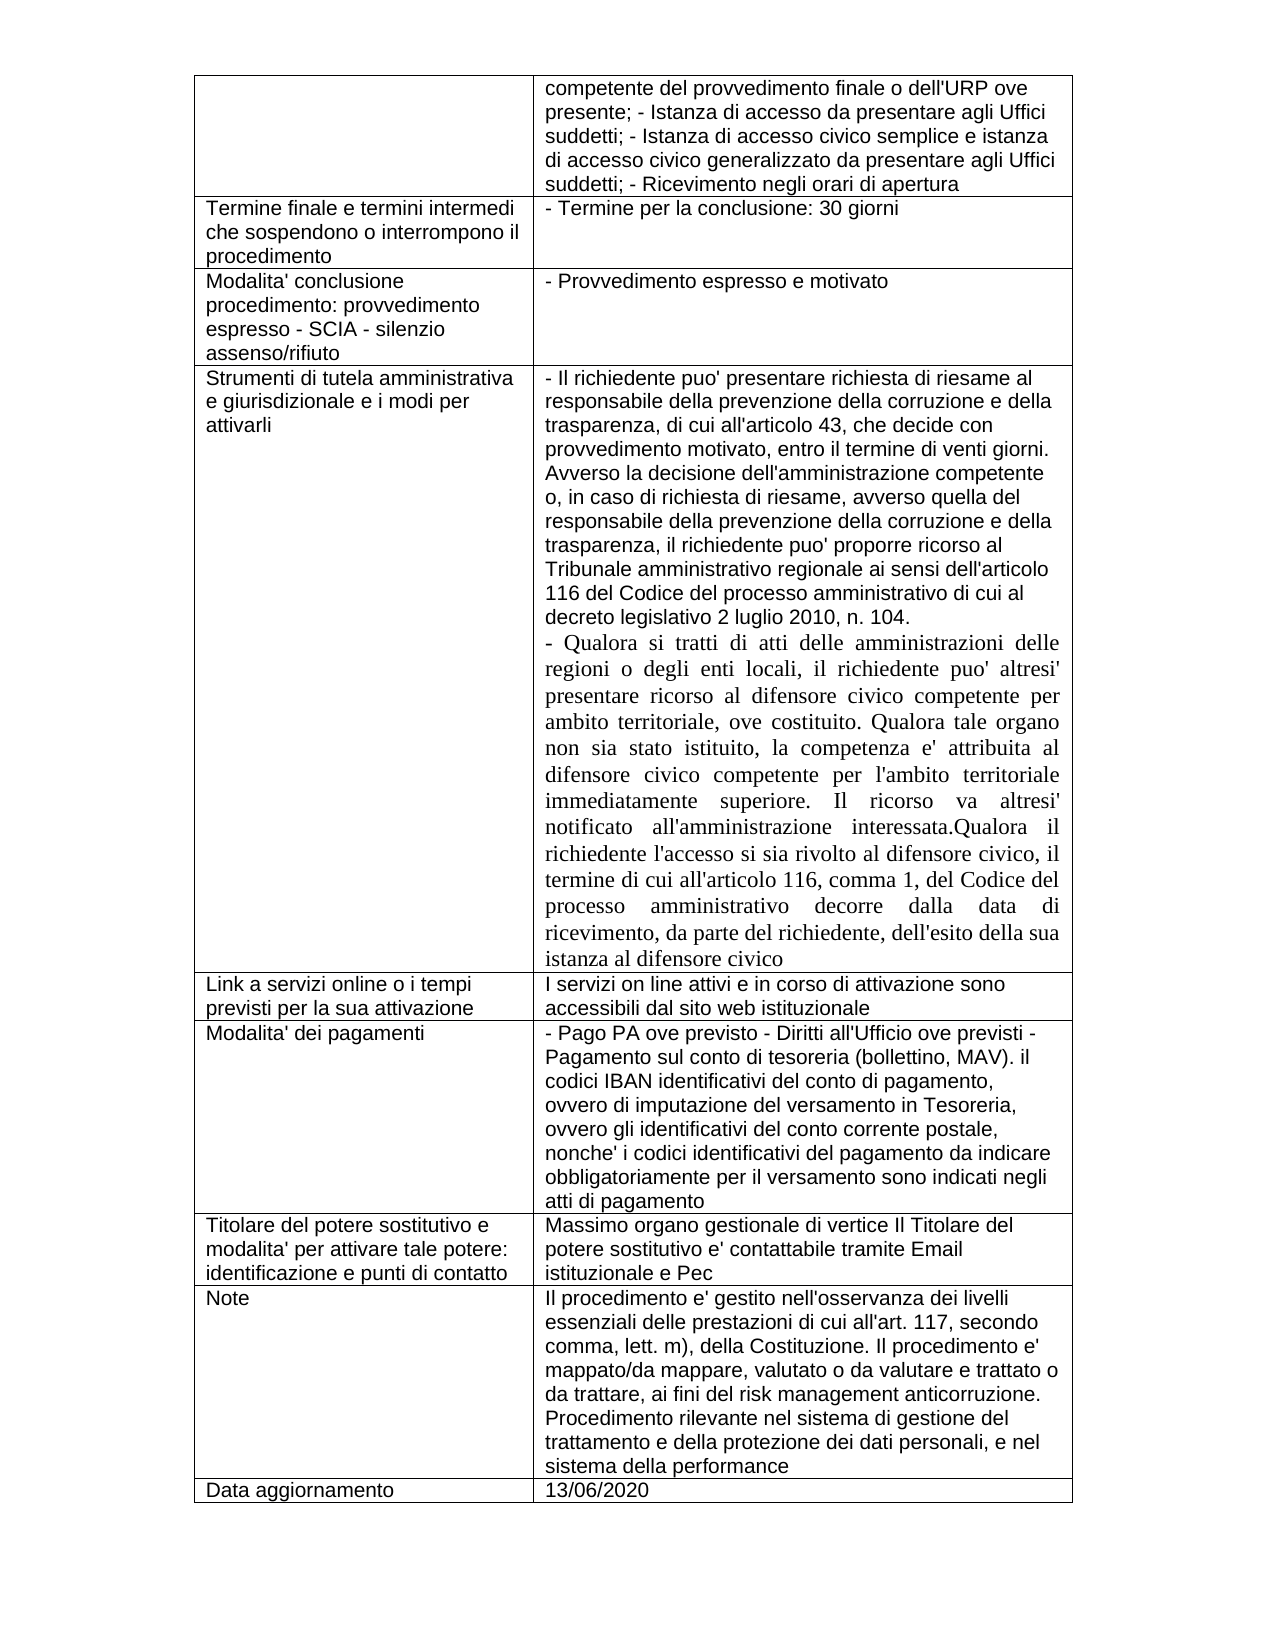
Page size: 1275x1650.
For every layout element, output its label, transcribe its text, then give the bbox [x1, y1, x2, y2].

table_cell Termine finale e termini intermedi che sospendono o interrompono il procedimento [195, 197, 533, 268]
table_cell - Termine per la conclusione: 30 giorni [534, 197, 1072, 268]
table_cell 13/06/2020 [534, 1479, 1072, 1502]
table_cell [195, 76, 533, 196]
table_cell Strumenti di tutela amministrativa e giurisdizionale e i modi per attivarli [195, 366, 533, 972]
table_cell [534, 76, 1072, 196]
table_cell Titolare del potere sostitutivo e modalita' per attivare tale potere: identificazione e punti di contatto [195, 1214, 533, 1285]
table_cell - Pago PA ove previsto - Diritti all'Ufficio ove previsti - Pagamento sul conto di tesoreria (bollettino, MAV). il codici IBAN identificativi del conto di pagamento, ovvero di imputazione del versamento in Tesoreria, ovvero gli identificativi del conto corrente postale, nonche' i codici identificativi del pagamento da indicare obbligatoriamente per il versamento sono indicati negli atti di pagamento [534, 1021, 1072, 1213]
table_cell Note [195, 1286, 533, 1478]
table_cell - Provvedimento espresso e motivato [534, 269, 1072, 365]
table_cell Il procedimento e' gestito nell'osservanza dei livelli essenziali delle prestazioni di cui all'art. 117, secondo comma, lett. m), della Costituzione. Il procedimento e' mappato/da mappare, valutato o da valutare e trattato o da trattare, ai fini del risk management anticorruzione. Procedimento rilevante nel sistema di gestione del trattamento e della protezione dei dati personali, e nel sistema della performance [534, 1286, 1072, 1478]
table_cell Modalita' conclusione procedimento: provvedimento espresso - SCIA - silenzio assenso/rifiuto [195, 269, 533, 365]
table_cell Link a servizi online o i tempi previsti per la sua attivazione [195, 973, 533, 1020]
table_cell Massimo organo gestionale di vertice Il Titolare del potere sostitutivo e' contattabile tramite Email istituzionale e Pec [534, 1214, 1072, 1285]
table_cell - Il richiedente puo' presentare richiesta di riesame al responsabile della prevenzione della corruzione e della trasparenza, di cui all'articolo 43, che decide con provvedimento motivato, entro il termine di venti giorni. Avverso la decisione dell'amministrazione competente o, in caso di richiesta di riesame, avverso quella del responsabile della prevenzione della corruzione e della trasparenza, il richiedente puo' proporre ricorso al Tribunale amministrativo regionale ai sensi dell'articolo 116 del Codice del processo amministrativo di cui al decreto legislativo 2 luglio 2010, n. 104. - Qualora si tratti di atti delle amministrazioni delle regioni o degli enti locali, il richiedente puo' altresi' presentare ricorso al difensore civico competente per ambito territoriale, ove costituito. Qualora tale organo non sia stato istituito, la competenza e' attribuita al difensore civico competente per l'ambito territoriale immediatamente superiore. Il ricorso va altresi' notificato all'amministrazione interessata.Qualora il richiedente l'accesso si sia rivolto al difensore civico, il termine di cui all'articolo 116, comma 1, del Codice del processo amministrativo decorre dalla data di ricevimento, da parte del richiedente, dell'esito della sua istanza al difensore civico [534, 366, 1072, 972]
table_cell I servizi on line attivi e in corso di attivazione sono accessibili dal sito web istituzionale [534, 973, 1072, 1020]
table_cell Modalita' dei pagamenti [195, 1021, 533, 1213]
table_cell Data aggiornamento [195, 1479, 533, 1502]
